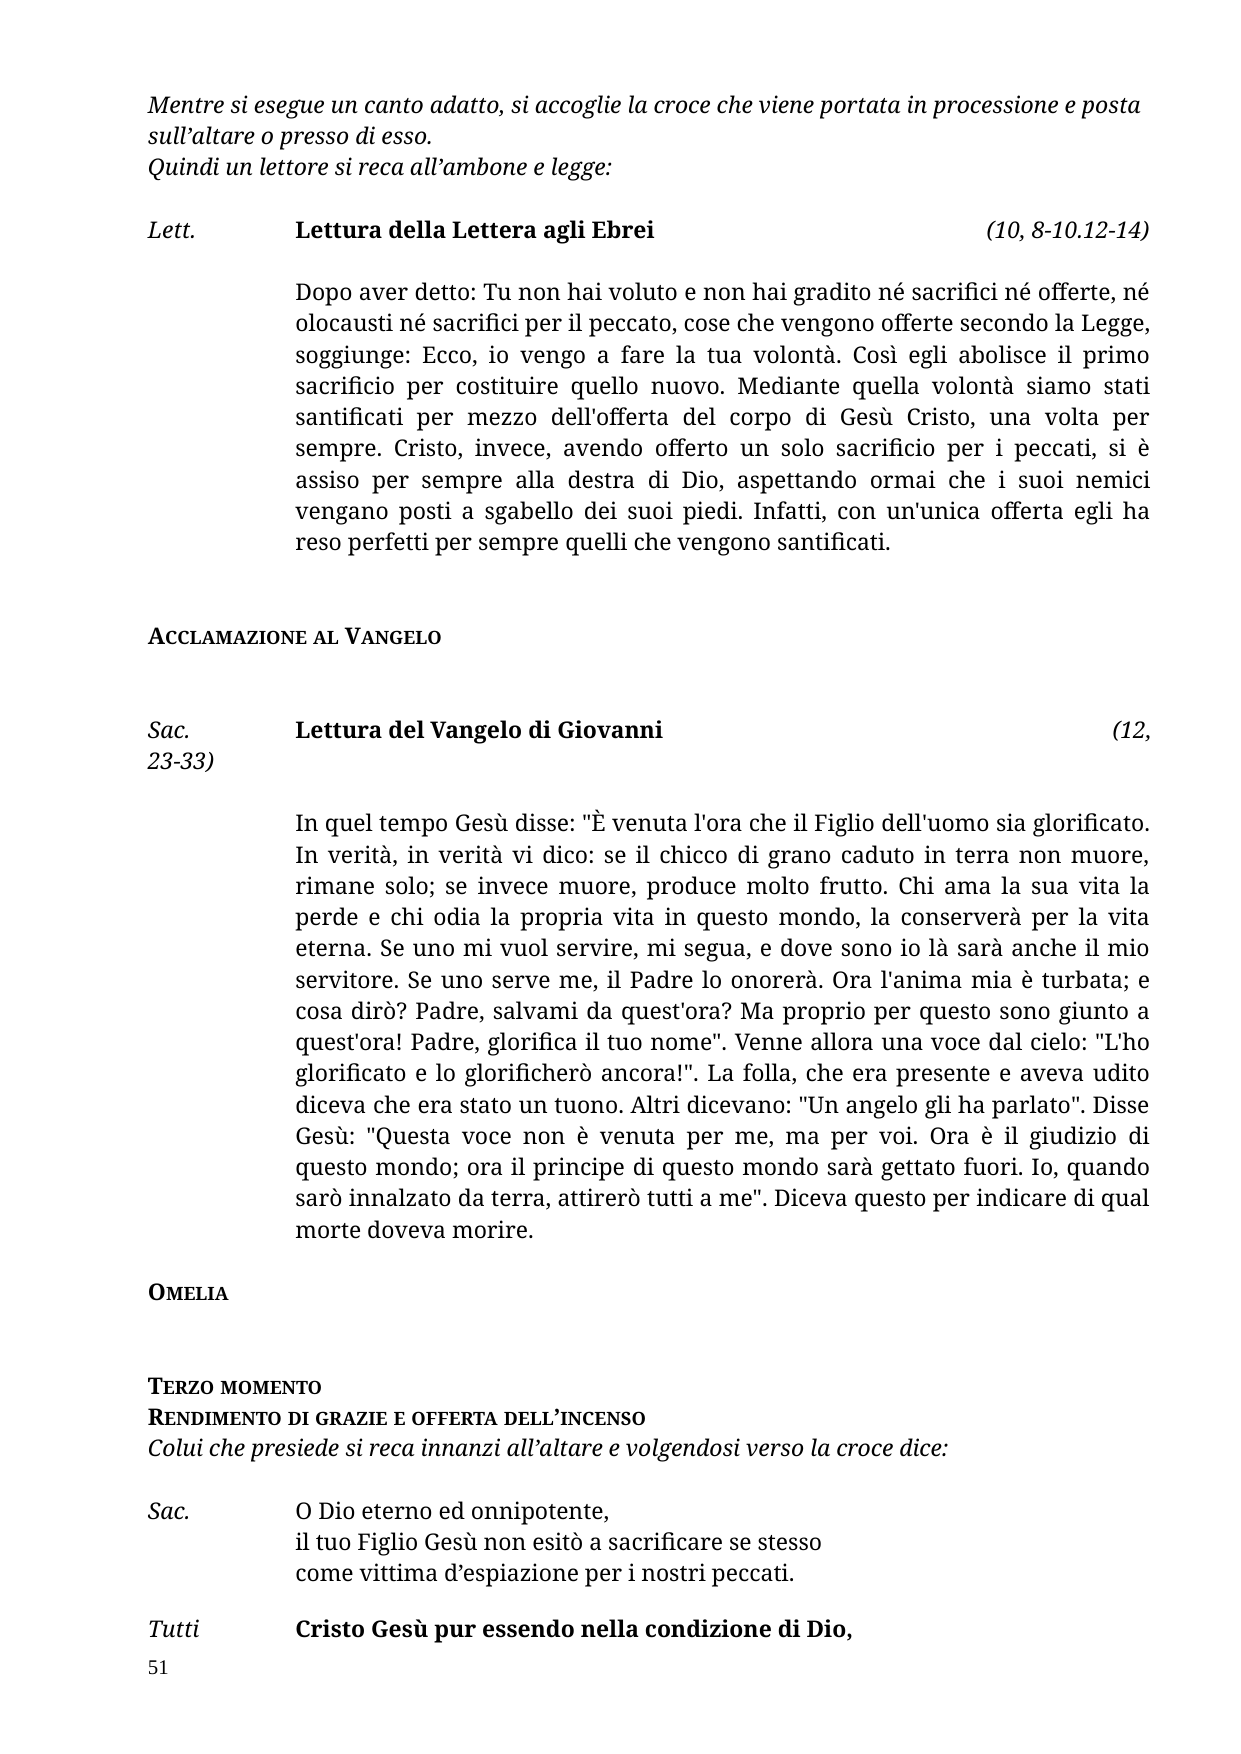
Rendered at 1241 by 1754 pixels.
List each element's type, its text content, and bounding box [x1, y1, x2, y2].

text Sac. O Dio eterno ed onnipotente, [148, 1495, 1152, 1526]
text Acclamazione al Vangelo [148, 620, 1136, 651]
text come vittima d’espiazione per i nostri peccati. [148, 1557, 1152, 1589]
text Rendimento di grazie e offerta dell’incenso [148, 1401, 1136, 1432]
text Colui che presiede si reca innanzi all’altare e volgendosi verso la croce dice: [148, 1432, 1152, 1464]
text Sac. Lettura del Vangelo di Giovanni (12, 23-33) [148, 714, 1152, 776]
text Omelia [148, 1276, 1136, 1307]
text Lett. Lettura della Lettera agli Ebrei (10, 8-10.12-14) [148, 214, 1152, 245]
text il tuo Figlio Gesù non esitò a sacrificare se stesso [221, 1526, 1152, 1557]
text Tutti Cristo Gesù pur essendo nella condizione di Dio, [148, 1613, 1152, 1644]
text In quel tempo Gesù disse: "È venuta l'ora che il Figlio dell'uomo sia glorificato. In verità, in verità vi dico: se il chicco di grano caduto in terra non muore, rimane solo; se invece muore, produce molto frutto. Chi ama la sua vita la perde e chi odia la propria vita in questo mondo, la conserverà per la vita eterna. Se uno mi vuol servire, mi segua, e dove sono io là sarà anche il mio servitore. Se uno serve me, il Padre lo onorerà. Ora l'anima mia è turbata; e cosa dirò? Padre, salvami da quest'ora? Ma proprio per questo sono giunto a quest'ora! Padre, glorifica il tuo nome". Venne allora una voce dal cielo: "L'ho glorificato e lo glorificherò ancora!". La folla, che era presente e aveva udito diceva che era stato un tuono. Altri dicevano: "Un angelo gli ha parlato". Disse Gesù: "Questa voce non è venuta per me, ma per voi. Ora è il giudizio di questo mondo; ora il principe di questo mondo sarà gettato fuori. Io, quando sarò innalzato da terra, attirerò tutti a me". Diceva questo per indicare di qual morte doveva morire. [295, 807, 1152, 1245]
text Terzo momento [148, 1370, 1136, 1401]
text Mentre si esegue un canto adatto, si accoglie la croce che viene portata in processione e posta sull’altare o presso di esso. [148, 89, 1152, 151]
text Dopo aver detto: Tu non hai voluto e non hai gradito né sacrifici né offerte, né olocausti né sacrifici per il peccato, cose che vengono offerte secondo la Legge, soggiunge: Ecco, io vengo a fare la tua volontà. Così egli abolisce il primo sacrificio per costituire quello nuovo. Mediante quella volontà siamo stati santificati per mezzo dell'offerta del corpo di Gesù Cristo, una volta per sempre. Cristo, invece, avendo offerto un solo sacrificio per i peccati, si è assiso per sempre alla destra di Dio, aspettando ormai che i suoi nemici vengano posti a sgabello dei suoi piedi. Infatti, con un'unica offerta egli ha reso perfetti per sempre quelli che vengono santificati. [295, 276, 1152, 557]
text Quindi un lettore si reca all’ambone e legge: [148, 151, 1152, 182]
